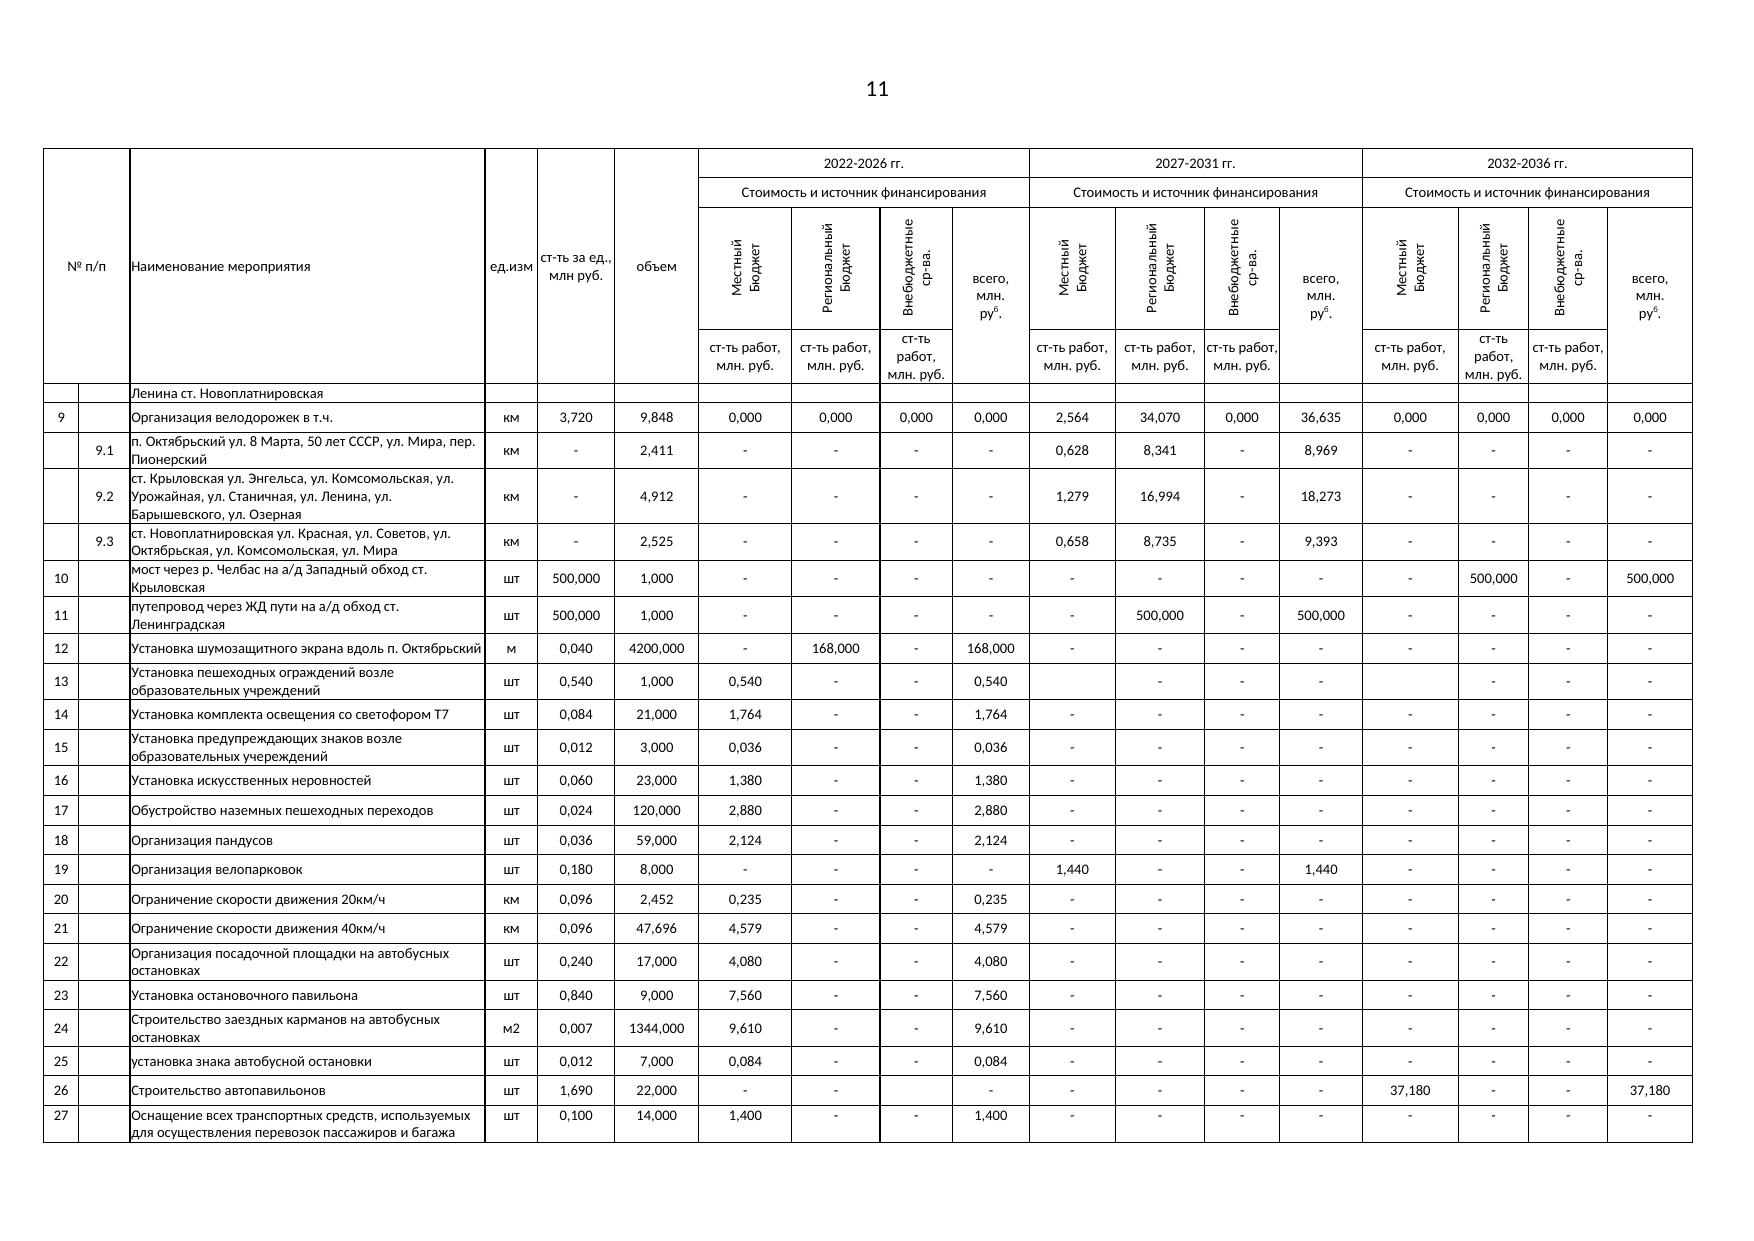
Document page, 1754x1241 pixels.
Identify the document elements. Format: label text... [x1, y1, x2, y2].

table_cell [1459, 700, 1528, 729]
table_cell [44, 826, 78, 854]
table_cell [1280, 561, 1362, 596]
table_cell Региональный Бюджет [1116, 208, 1204, 329]
table_header ст-ть за ед., млн руб. [538, 149, 614, 383]
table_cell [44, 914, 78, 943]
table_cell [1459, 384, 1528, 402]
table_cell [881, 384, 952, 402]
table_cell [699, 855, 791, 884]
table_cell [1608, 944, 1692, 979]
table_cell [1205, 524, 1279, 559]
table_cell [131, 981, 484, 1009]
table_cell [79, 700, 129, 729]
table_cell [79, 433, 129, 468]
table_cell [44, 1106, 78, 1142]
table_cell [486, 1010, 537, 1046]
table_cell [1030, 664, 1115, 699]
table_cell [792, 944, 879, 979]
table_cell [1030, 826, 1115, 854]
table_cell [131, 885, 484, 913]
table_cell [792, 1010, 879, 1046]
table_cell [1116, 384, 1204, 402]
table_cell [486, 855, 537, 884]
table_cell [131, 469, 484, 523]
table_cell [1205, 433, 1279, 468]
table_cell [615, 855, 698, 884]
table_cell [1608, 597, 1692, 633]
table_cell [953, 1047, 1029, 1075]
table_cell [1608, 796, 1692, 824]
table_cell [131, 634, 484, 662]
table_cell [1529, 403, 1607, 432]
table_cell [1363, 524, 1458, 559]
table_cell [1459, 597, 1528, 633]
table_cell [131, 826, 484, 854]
table_cell ст-ть работ, млн. руб. [1116, 330, 1204, 383]
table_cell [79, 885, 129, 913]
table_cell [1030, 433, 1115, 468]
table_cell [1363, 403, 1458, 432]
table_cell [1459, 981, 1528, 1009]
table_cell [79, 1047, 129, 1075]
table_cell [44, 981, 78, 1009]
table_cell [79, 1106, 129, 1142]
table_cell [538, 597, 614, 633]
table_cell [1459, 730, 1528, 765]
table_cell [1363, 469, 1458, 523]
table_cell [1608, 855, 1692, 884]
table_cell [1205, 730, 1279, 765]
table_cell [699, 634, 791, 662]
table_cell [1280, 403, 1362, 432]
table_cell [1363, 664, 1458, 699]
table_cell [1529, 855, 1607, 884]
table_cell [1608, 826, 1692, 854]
table_cell Внебюджетные ср-ва. [1205, 208, 1279, 329]
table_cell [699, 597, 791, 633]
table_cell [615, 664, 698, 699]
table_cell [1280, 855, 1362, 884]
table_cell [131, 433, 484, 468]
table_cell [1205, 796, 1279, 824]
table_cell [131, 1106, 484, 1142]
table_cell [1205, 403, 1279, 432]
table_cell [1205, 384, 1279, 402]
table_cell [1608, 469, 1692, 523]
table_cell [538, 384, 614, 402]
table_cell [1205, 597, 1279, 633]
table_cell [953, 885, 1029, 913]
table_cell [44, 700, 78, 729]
table_cell Стоимость и источник финансирования [1030, 178, 1362, 207]
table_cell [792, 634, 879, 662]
table_cell всего, млн. руб. [1608, 208, 1692, 383]
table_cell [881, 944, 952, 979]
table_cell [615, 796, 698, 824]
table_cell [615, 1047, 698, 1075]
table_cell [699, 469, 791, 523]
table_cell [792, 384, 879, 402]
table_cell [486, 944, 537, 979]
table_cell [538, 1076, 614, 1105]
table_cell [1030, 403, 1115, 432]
table_header ед.изм [486, 149, 537, 383]
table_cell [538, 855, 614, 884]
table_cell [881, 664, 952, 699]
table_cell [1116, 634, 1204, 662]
table_cell ст-ть работ, млн. руб. [881, 330, 952, 383]
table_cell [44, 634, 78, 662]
table_cell ст-ть работ, млн. руб. [1459, 330, 1528, 383]
table_cell ст-ть работ, млн. руб. [1205, 330, 1279, 383]
table_header Наименование мероприятия [131, 149, 484, 383]
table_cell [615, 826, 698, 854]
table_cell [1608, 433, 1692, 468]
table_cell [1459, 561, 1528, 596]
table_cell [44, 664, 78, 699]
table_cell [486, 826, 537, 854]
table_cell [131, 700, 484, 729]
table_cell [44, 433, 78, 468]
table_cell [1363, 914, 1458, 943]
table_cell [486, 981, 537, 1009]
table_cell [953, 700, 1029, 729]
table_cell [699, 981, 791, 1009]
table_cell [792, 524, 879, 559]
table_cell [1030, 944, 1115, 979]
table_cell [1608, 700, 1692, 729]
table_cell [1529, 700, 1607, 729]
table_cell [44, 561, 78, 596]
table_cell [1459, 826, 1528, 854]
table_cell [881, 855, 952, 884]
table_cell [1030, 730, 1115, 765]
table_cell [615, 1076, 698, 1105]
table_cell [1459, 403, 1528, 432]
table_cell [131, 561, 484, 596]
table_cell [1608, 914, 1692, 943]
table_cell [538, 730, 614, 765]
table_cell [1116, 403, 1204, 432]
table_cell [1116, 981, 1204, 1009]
table_cell всего, млн. руб. [953, 208, 1029, 383]
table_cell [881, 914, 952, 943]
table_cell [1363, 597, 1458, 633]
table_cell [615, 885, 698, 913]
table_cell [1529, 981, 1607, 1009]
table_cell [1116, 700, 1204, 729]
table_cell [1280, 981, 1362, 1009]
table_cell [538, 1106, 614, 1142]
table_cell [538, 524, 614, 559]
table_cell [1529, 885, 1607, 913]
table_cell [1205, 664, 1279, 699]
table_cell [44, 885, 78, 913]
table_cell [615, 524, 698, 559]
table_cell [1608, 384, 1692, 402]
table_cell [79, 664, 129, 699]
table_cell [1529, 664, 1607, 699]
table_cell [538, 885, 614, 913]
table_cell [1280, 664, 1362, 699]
table_cell Стоимость и источник финансирования [1363, 178, 1692, 207]
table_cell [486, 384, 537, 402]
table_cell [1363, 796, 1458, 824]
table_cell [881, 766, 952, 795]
table_header объем [615, 149, 698, 383]
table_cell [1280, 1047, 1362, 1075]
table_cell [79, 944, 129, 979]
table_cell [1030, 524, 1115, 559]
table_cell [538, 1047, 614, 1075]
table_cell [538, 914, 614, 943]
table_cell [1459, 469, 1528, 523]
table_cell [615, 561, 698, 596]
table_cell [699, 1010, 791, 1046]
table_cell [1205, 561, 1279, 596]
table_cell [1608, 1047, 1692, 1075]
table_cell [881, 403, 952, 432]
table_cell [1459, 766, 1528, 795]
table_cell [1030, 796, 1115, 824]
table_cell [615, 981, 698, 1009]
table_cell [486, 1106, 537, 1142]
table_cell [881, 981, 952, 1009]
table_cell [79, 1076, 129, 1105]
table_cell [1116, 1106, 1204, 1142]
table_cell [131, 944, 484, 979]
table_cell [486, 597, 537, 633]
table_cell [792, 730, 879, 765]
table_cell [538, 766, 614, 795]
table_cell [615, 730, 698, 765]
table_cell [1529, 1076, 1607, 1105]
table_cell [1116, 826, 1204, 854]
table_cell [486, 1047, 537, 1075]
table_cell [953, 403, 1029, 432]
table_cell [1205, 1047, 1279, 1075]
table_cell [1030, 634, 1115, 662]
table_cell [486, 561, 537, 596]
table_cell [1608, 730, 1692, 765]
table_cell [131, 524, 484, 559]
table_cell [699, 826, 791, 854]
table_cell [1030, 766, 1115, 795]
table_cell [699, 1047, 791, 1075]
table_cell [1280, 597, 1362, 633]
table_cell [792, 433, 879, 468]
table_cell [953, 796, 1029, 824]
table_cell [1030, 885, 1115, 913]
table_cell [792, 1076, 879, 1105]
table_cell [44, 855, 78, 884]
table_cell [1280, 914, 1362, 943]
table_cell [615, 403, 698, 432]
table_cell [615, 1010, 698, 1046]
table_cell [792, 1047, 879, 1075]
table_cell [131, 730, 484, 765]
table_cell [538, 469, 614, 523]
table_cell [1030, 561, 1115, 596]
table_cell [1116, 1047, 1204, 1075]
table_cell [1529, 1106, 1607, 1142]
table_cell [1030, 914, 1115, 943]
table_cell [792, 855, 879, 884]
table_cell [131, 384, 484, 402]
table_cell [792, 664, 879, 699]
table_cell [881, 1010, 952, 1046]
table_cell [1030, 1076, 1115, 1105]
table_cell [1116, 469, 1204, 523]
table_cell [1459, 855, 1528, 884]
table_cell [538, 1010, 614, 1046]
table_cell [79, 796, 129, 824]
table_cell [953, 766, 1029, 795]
table_cell Местный Бюджет [1030, 208, 1115, 329]
table_cell всего, млн. руб. [1280, 208, 1362, 383]
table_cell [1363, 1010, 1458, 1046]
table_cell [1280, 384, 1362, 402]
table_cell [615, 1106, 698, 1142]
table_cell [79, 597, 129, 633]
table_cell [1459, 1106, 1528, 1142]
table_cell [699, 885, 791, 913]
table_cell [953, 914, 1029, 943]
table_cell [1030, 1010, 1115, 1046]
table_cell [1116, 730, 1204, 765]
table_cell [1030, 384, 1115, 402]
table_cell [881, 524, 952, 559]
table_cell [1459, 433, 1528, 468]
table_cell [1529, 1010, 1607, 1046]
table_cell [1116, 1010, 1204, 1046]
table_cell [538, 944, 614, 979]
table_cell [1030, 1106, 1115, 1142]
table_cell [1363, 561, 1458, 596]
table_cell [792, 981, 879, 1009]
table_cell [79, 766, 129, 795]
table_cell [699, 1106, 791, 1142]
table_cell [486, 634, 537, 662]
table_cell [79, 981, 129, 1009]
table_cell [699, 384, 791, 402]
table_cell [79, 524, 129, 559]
table_header 2022-2026 гг. [699, 149, 1029, 177]
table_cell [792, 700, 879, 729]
table_cell ст-ть работ, млн. руб. [1529, 330, 1607, 383]
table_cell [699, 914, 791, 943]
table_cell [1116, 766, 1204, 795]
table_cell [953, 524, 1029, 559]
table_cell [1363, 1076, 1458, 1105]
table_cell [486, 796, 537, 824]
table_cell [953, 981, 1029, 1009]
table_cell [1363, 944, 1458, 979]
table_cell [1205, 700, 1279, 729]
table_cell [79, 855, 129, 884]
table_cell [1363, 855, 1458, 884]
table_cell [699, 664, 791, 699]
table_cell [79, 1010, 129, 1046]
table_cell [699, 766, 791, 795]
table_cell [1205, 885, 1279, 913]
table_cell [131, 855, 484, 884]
table_cell ст-ть работ, млн. руб. [699, 330, 791, 383]
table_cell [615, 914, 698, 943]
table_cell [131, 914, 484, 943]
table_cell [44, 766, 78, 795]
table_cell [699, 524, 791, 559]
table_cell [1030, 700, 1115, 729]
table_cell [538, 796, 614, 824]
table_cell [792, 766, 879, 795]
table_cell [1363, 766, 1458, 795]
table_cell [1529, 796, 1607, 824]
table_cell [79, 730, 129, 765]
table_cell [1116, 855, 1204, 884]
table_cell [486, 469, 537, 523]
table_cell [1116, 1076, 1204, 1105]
table_cell Местный Бюджет [1363, 208, 1458, 329]
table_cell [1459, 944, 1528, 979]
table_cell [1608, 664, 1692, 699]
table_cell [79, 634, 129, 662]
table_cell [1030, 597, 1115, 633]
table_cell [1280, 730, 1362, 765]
table_cell Региональный Бюджет [1459, 208, 1528, 329]
table_cell Стоимость и источник финансирования [699, 178, 1029, 207]
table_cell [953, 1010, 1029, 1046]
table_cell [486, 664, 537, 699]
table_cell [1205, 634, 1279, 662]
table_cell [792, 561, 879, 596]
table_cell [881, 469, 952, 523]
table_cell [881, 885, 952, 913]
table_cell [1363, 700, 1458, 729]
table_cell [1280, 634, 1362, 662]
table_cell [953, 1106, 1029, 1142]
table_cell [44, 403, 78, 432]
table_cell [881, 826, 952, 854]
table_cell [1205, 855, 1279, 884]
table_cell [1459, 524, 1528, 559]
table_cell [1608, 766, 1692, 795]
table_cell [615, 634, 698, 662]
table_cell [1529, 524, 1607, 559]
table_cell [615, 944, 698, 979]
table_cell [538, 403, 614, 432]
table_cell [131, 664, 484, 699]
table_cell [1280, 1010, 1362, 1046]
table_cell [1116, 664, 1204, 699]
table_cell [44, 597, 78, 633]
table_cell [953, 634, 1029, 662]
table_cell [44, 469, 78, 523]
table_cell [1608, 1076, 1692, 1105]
table_cell Местный Бюджет [699, 208, 791, 329]
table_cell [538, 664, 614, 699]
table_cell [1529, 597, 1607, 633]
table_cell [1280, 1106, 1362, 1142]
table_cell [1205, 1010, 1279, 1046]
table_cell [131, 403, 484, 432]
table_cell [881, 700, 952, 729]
table_cell Региональный Бюджет [792, 208, 879, 329]
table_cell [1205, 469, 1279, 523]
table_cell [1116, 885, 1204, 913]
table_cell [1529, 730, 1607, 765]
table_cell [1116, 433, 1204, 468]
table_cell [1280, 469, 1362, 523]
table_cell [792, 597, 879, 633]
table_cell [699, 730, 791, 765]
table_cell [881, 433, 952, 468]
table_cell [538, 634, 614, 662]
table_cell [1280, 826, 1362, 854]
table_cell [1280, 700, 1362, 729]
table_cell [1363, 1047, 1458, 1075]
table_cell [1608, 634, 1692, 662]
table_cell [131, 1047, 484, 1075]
table_cell ст-ть работ, млн. руб. [1030, 330, 1115, 383]
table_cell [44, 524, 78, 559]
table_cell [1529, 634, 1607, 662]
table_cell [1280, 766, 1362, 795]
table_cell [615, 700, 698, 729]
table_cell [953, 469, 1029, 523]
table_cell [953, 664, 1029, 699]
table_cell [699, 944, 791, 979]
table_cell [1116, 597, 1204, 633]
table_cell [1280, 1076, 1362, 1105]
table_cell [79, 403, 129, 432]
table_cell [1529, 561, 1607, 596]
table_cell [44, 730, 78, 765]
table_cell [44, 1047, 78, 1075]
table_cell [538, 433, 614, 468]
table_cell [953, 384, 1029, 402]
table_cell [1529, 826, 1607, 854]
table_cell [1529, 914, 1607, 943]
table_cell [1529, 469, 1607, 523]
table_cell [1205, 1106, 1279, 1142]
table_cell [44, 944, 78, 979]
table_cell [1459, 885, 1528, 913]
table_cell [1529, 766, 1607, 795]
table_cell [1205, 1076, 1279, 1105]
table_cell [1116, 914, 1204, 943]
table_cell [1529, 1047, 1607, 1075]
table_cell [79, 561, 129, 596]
table_cell Внебюджетные ср-ва. [881, 208, 952, 329]
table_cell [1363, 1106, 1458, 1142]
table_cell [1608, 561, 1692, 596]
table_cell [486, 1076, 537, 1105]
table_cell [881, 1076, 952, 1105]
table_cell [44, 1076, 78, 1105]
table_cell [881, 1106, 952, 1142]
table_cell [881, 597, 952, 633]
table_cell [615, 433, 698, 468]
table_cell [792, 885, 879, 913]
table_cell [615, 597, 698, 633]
table_cell Внебюджетные ср-ва. [1529, 208, 1607, 329]
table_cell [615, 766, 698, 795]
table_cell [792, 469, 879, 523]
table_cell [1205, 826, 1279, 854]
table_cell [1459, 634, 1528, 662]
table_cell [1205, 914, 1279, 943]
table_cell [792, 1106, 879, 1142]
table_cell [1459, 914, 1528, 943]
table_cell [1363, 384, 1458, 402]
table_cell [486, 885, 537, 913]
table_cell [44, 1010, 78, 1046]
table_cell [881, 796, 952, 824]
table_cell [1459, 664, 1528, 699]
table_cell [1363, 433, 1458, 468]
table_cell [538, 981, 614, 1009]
table_cell ст-ть работ, млн. руб. [792, 330, 879, 383]
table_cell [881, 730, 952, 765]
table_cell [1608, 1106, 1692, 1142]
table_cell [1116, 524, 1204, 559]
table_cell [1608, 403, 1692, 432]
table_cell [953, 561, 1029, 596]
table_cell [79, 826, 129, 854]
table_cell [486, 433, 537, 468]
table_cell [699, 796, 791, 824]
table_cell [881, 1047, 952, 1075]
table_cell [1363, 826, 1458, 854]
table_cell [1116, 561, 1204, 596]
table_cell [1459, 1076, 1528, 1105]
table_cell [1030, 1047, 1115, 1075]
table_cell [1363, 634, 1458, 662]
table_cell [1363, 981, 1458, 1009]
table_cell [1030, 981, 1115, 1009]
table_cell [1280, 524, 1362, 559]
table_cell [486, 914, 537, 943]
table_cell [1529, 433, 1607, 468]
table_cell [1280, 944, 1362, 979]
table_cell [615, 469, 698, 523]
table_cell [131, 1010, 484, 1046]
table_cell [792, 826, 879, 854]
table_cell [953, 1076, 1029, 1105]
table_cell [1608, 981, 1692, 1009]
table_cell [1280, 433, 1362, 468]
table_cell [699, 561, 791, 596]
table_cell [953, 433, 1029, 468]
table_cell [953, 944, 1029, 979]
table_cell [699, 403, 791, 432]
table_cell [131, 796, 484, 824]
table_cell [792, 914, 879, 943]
table_header 2032-2036 гг. [1363, 149, 1692, 177]
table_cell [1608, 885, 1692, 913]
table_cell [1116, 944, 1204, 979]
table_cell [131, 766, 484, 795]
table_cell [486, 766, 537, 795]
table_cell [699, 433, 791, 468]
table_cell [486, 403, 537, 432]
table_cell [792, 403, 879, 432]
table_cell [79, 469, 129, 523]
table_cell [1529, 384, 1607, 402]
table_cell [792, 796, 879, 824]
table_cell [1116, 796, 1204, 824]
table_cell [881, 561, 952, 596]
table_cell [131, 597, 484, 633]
table_header 2027-2031 гг. [1030, 149, 1362, 177]
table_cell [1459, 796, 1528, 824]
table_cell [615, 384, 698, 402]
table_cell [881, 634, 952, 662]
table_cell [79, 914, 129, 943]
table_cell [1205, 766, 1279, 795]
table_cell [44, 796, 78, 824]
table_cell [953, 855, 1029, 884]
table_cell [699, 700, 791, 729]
table_header № п/п [44, 149, 129, 383]
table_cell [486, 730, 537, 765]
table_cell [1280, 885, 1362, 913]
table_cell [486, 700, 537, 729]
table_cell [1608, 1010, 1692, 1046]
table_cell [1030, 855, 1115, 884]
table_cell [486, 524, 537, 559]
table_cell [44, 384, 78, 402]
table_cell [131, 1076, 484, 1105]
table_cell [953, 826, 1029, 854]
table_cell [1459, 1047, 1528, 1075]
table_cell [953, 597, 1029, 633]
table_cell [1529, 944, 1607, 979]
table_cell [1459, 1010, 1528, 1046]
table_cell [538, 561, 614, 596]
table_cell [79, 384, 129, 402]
table_cell ст-ть работ, млн. руб. [1363, 330, 1458, 383]
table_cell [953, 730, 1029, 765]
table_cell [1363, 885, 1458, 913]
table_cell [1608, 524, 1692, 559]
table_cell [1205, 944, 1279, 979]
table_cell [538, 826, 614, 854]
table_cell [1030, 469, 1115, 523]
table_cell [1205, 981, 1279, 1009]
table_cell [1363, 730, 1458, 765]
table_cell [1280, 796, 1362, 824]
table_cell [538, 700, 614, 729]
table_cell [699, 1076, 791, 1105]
